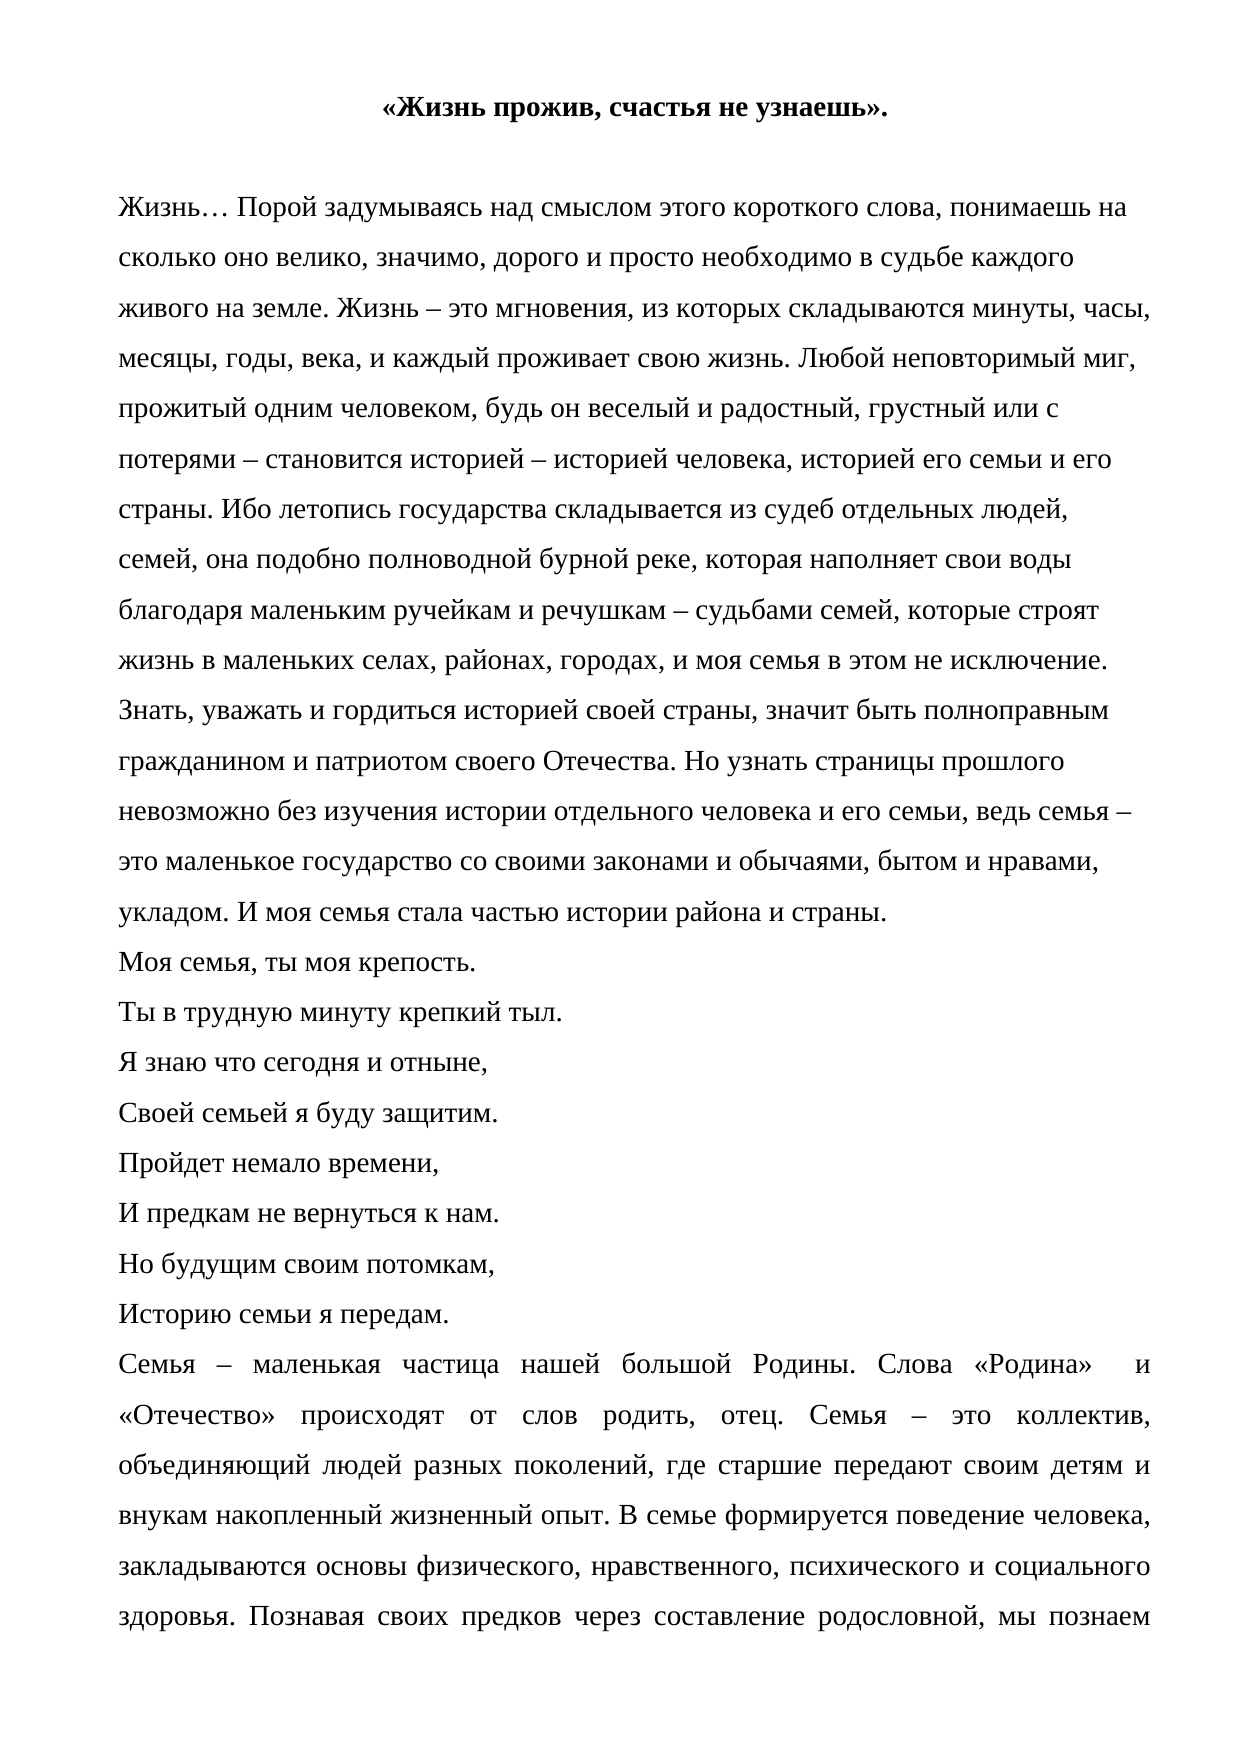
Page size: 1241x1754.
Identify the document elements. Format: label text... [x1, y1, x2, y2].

text «Жизнь прожив, счастья не узнаешь». [118, 89, 1152, 122]
text Я знаю что сегодня и отныне, [118, 1044, 1152, 1078]
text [118, 1346, 1152, 1632]
text И предкам не вернуться к нам. [118, 1196, 1152, 1229]
text Пройдет немало времени, [118, 1145, 1152, 1179]
text Историю семьи я передам. [118, 1296, 1152, 1330]
text Жизнь… Порой задумываясь над смыслом этого короткого слова, понимаешь на сколько оно велико, значимо, дорого и просто необходимо в судьбе каждого живого на земле. Жизнь – это мгновения, из которых складываются минуты, часы, месяцы, годы, века, и каждый проживает свою жизнь. Любой неповторимый миг, прожитый одним человеком, будь он веселый и радостный, грустный или с потерями – становится историей – историей человека, историей его семьи и его страны. Ибо летопись государства складывается из судеб отдельных людей, семей, она подобно полноводной бурной реке, которая наполняет свои воды благодаря маленьким ручейкам и речушкам – судьбами семей, которые строят жизнь в маленьких селах, районах, городах, и моя семья в этом не исключение. Знать, уважать и гордиться историей своей страны, значит быть полноправным гражданином и патриотом своего Отечества. Но узнать страницы прошлого невозможно без изучения истории отдельного человека и его семьи, ведь семья – это маленькое государство со своими законами и обычаями, бытом и нравами, укладом. И моя семья стала частью истории района и страны. [118, 189, 1152, 927]
text Ты в трудную минуту крепкий тыл. [118, 994, 1152, 1028]
text Своей семьей я буду защитим. [118, 1095, 1152, 1128]
text Моя семья, ты моя крепость. [118, 944, 1152, 977]
text Но будущим своим потомкам, [118, 1246, 1152, 1279]
